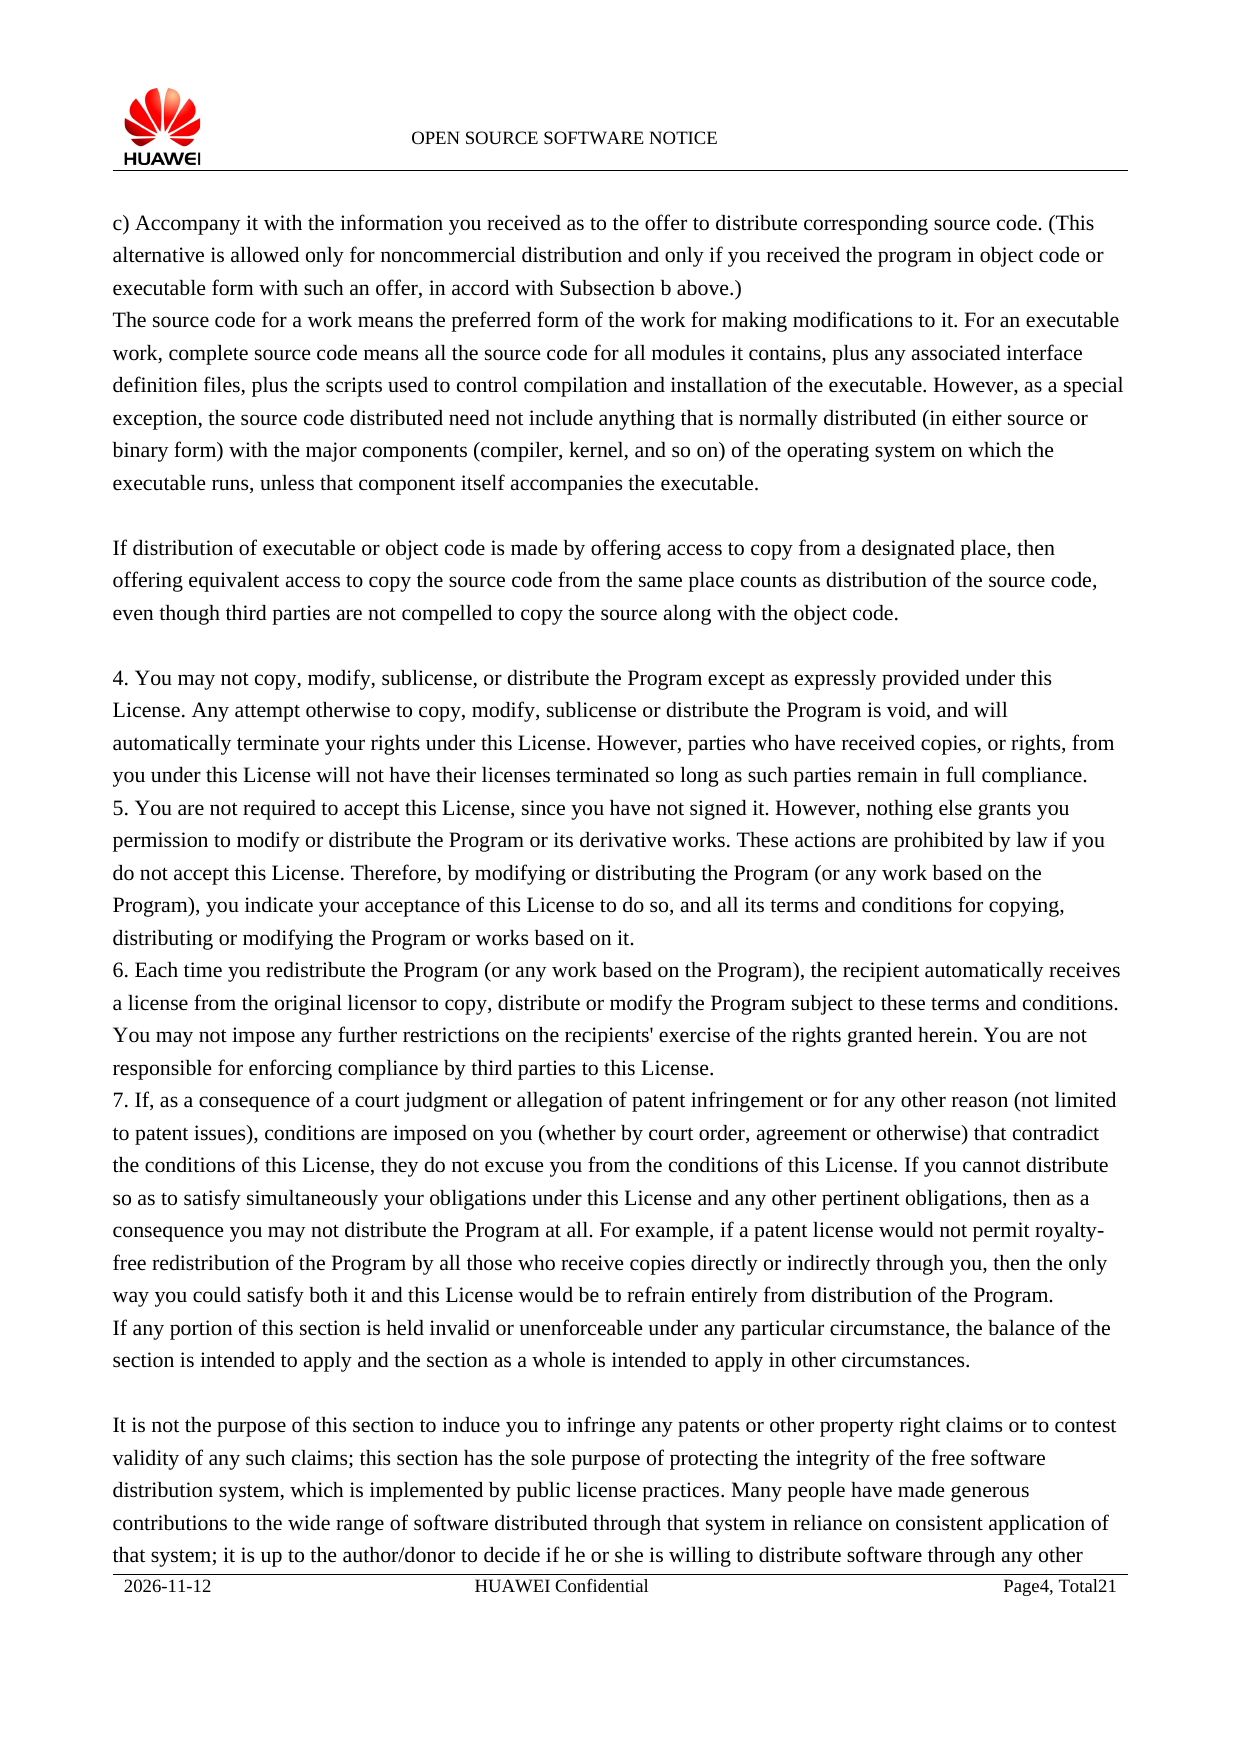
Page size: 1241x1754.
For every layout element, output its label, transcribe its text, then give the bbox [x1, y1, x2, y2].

picture [124, 88, 201, 165]
